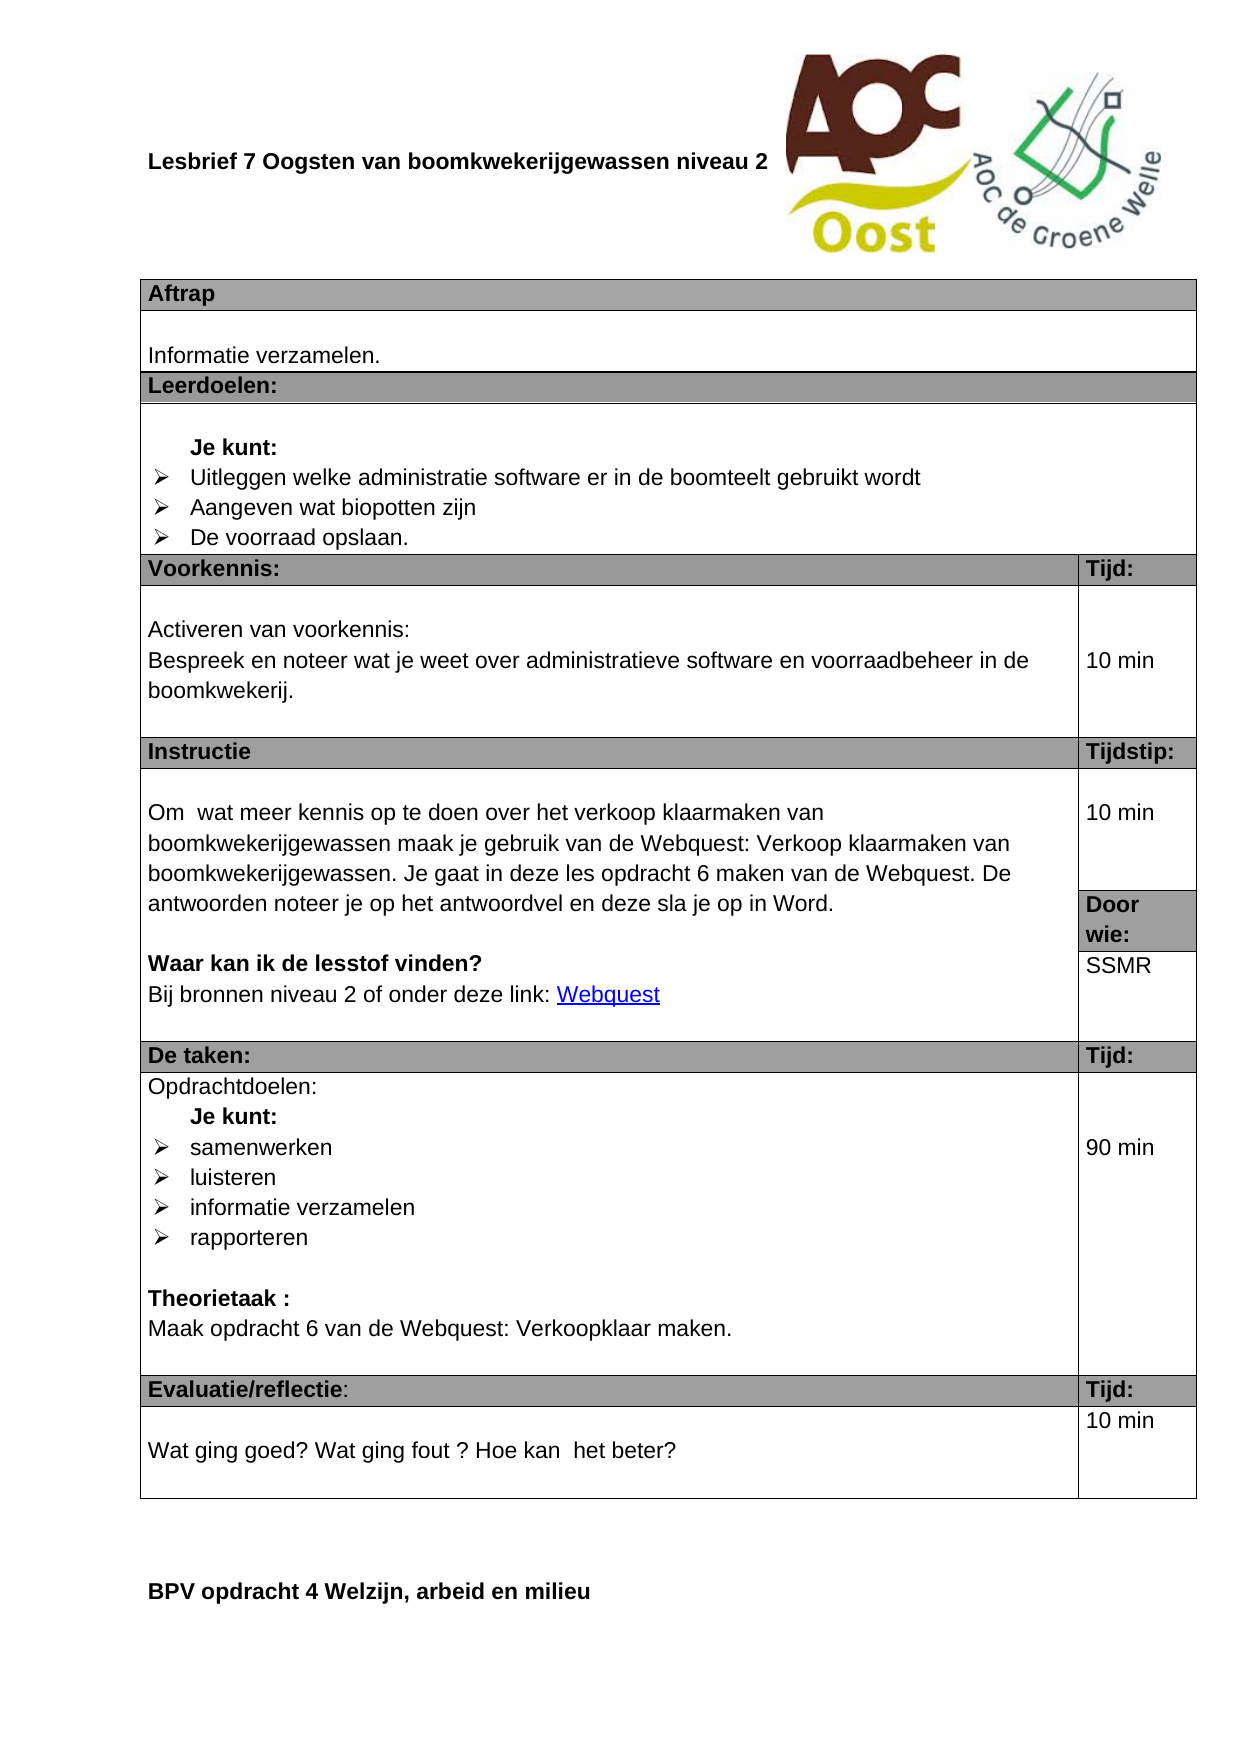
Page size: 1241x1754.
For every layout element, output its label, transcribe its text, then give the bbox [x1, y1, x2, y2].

table_cell 10 min [1079, 769, 1196, 890]
table_cell Informatie verzamelen. [141, 311, 1196, 371]
table_cell Wat ging goed? Wat ging fout ? Hoe kan het beter? [141, 1407, 1078, 1498]
table_cell Evaluatie/reflectie: [141, 1376, 1078, 1406]
table_cell Tijd: [1079, 1042, 1196, 1072]
table_cell Voorkennis: [141, 555, 1078, 585]
text Lesbrief 7 Oogsten van boomkwekerijgewassen niveau 2 [148, 148, 1093, 174]
table_cell 10 min [1079, 586, 1196, 737]
table_cell Door wie: [1079, 891, 1196, 951]
text BPV opdracht 4 Welzijn, arbeid en milieu [148, 1578, 1093, 1604]
table_cell Leerdoelen: [141, 373, 1196, 402]
table_cell Activeren van voorkennis: Bespreek en noteer wat je weet over administratieve software en voorraadbeheer in de boomkwekerij. [141, 586, 1078, 737]
table_cell 10 min [1079, 1407, 1196, 1498]
table_cell Tijd: [1079, 1376, 1196, 1406]
table_header Aftrap [141, 280, 1196, 310]
picture [786, 54, 1168, 267]
table_cell Om wat meer kennis op te doen over het verkoop klaarmaken van boomkwekerijgewassen maak je gebruik van de Webquest: Verkoop klaarmaken van boomkwekerijgewassen. Je gaat in deze les opdracht 6 maken van de Webquest. De antwoorden noteer je op het antwoordvel en deze sla je op in Word. Waar kan ik de lesstof vinden? Bij bronnen niveau 2 of onder deze link: Webquest [141, 769, 1078, 1041]
table_cell Tijdstip: [1079, 738, 1196, 768]
table_cell Opdrachtdoelen: Je kunt: samenwerken luisteren informatie verzamelen rapporteren Theorietaak : Maak opdracht 6 van de Webquest: Verkoopklaar maken. [141, 1073, 1078, 1375]
table_cell 90 min [1079, 1073, 1196, 1375]
table_cell Tijd: [1079, 555, 1196, 585]
table_cell SSMR [1079, 952, 1196, 1041]
table_cell Je kunt: Uitleggen welke administratie software er in de boomteelt gebruikt wordt Aangeven wat biopotten zijn De voorraad opslaan. [141, 404, 1196, 554]
table_cell Instructie [141, 738, 1078, 768]
table_cell De taken: [141, 1042, 1078, 1072]
